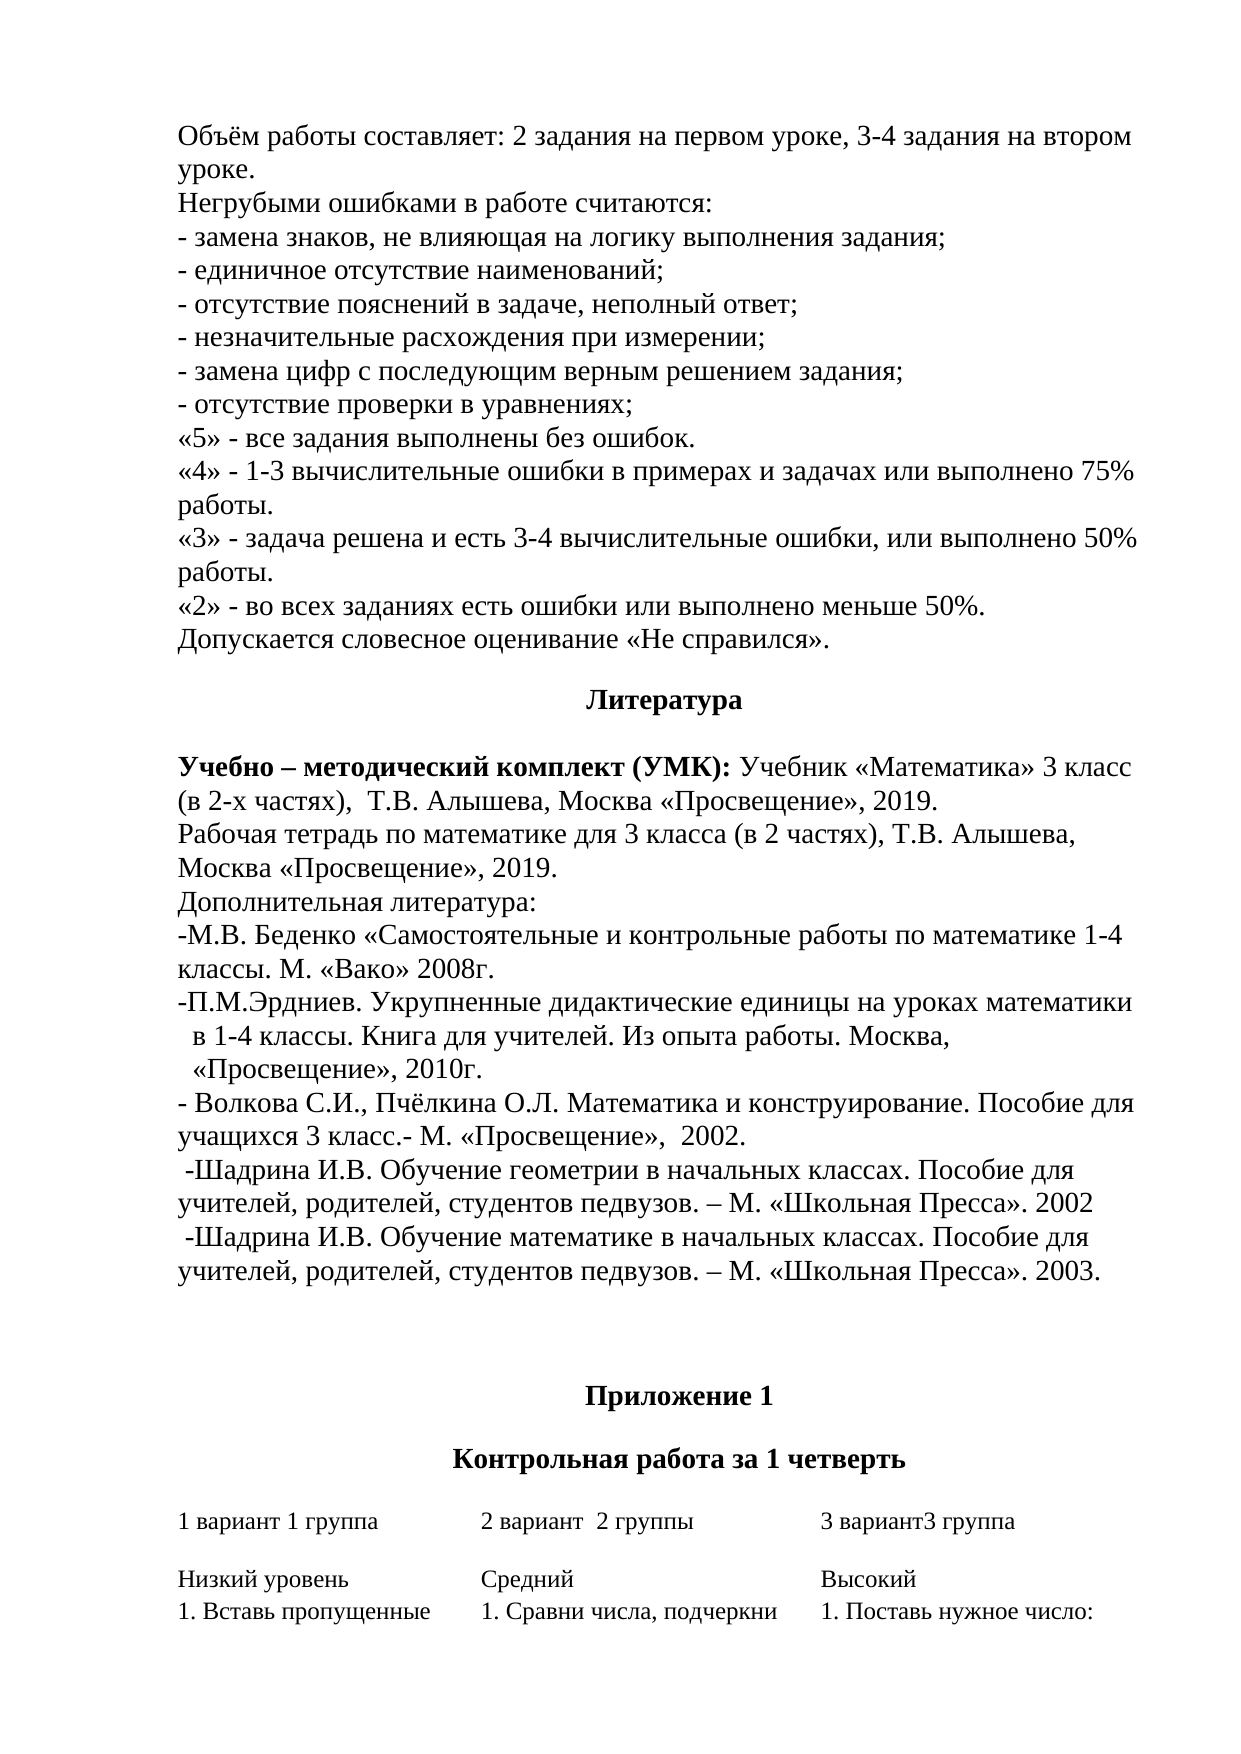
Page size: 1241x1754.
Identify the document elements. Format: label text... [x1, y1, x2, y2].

text - единичное отсутствие наименований; [177, 252, 1152, 286]
text Приложение 1 [207, 1378, 1152, 1412]
text - замена знаков, не влияющая на логику выполнения задания; [177, 219, 1152, 252]
text - Волкова С.И., Пчёлкина О.Л. Математика и конструирование. Пособие для учащихся 3 класс.- М. «Просвещение», 2002. [177, 1085, 1152, 1152]
text «3» - задача решена и есть 3-4 вычислительные ошибки, или выполнено 50% работы. [177, 521, 1152, 588]
text - отсутствие проверки в уравнениях; [177, 386, 1152, 420]
text -П.М.Эрдниев. Укрупненные дидактические единицы на уроках математики в 1-4 классы. Книга для учителей. Из опыта работы. Москва, «Просвещение», 2010г. [177, 984, 1152, 1085]
text Литература [177, 682, 1152, 716]
text Объём работы составляет: 2 задания на первом уроке, 3-4 задания на втором уроке. [177, 118, 1152, 185]
table_header 3 вариант3 группа Высокий [819, 1505, 1153, 1594]
text Учебно – методический комплект (УМК): Учебник «Математика» 3 класс (в 2-х частях), Т.В. Алышева, Москва «Просвещение», 2019. [177, 749, 1152, 817]
table_header 2 вариант 2 группы Средний [479, 1505, 819, 1594]
text «5» - все задания выполнены без ошибок. [177, 420, 1152, 453]
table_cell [176, 1595, 479, 1626]
text Негрубыми ошибками в работе считаются: [177, 185, 1152, 219]
text Дополнительная литература: [177, 884, 1152, 917]
text Контрольная работа за 1 четверть [207, 1441, 1152, 1475]
text -Шадрина И.В. Обучение математике в начальных классах. Пособие для учителей, родителей, студентов педвузов. – М. «Школьная Пресса». 2003. [177, 1219, 1152, 1286]
text - незначительные расхождения при измерении; [177, 319, 1152, 353]
table_header 1 вариант 1 группа Низкий уровень [176, 1505, 479, 1594]
text «2» - во всех заданиях есть ошибки или выполнено меньше 50%. [177, 588, 1152, 621]
text -Шадрина И.В. Обучение геометрии в начальных классах. Пособие для учителей, родителей, студентов педвузов. – М. «Школьная Пресса». 2002 [177, 1152, 1152, 1219]
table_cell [479, 1595, 819, 1626]
text Допускается словесное оценивание «Не справился». [177, 621, 1152, 655]
text - отсутствие пояснений в задаче, неполный ответ; [177, 286, 1152, 319]
text Рабочая тетрадь по математике для 3 класса (в 2 частях), Т.В. Алышева, Москва «Просвещение», 2019. [177, 817, 1152, 884]
text -М.В. Беденко «Самостоятельные и контрольные работы по математике 1-4 классы. М. «Вако» 2008г. [177, 917, 1152, 984]
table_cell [819, 1595, 1153, 1626]
text - замена цифр с последующим верным решением задания; [177, 353, 1152, 386]
text «4» - 1-3 вычислительные ошибки в примерах и задачах или выполнено 75% работы. [177, 453, 1152, 521]
